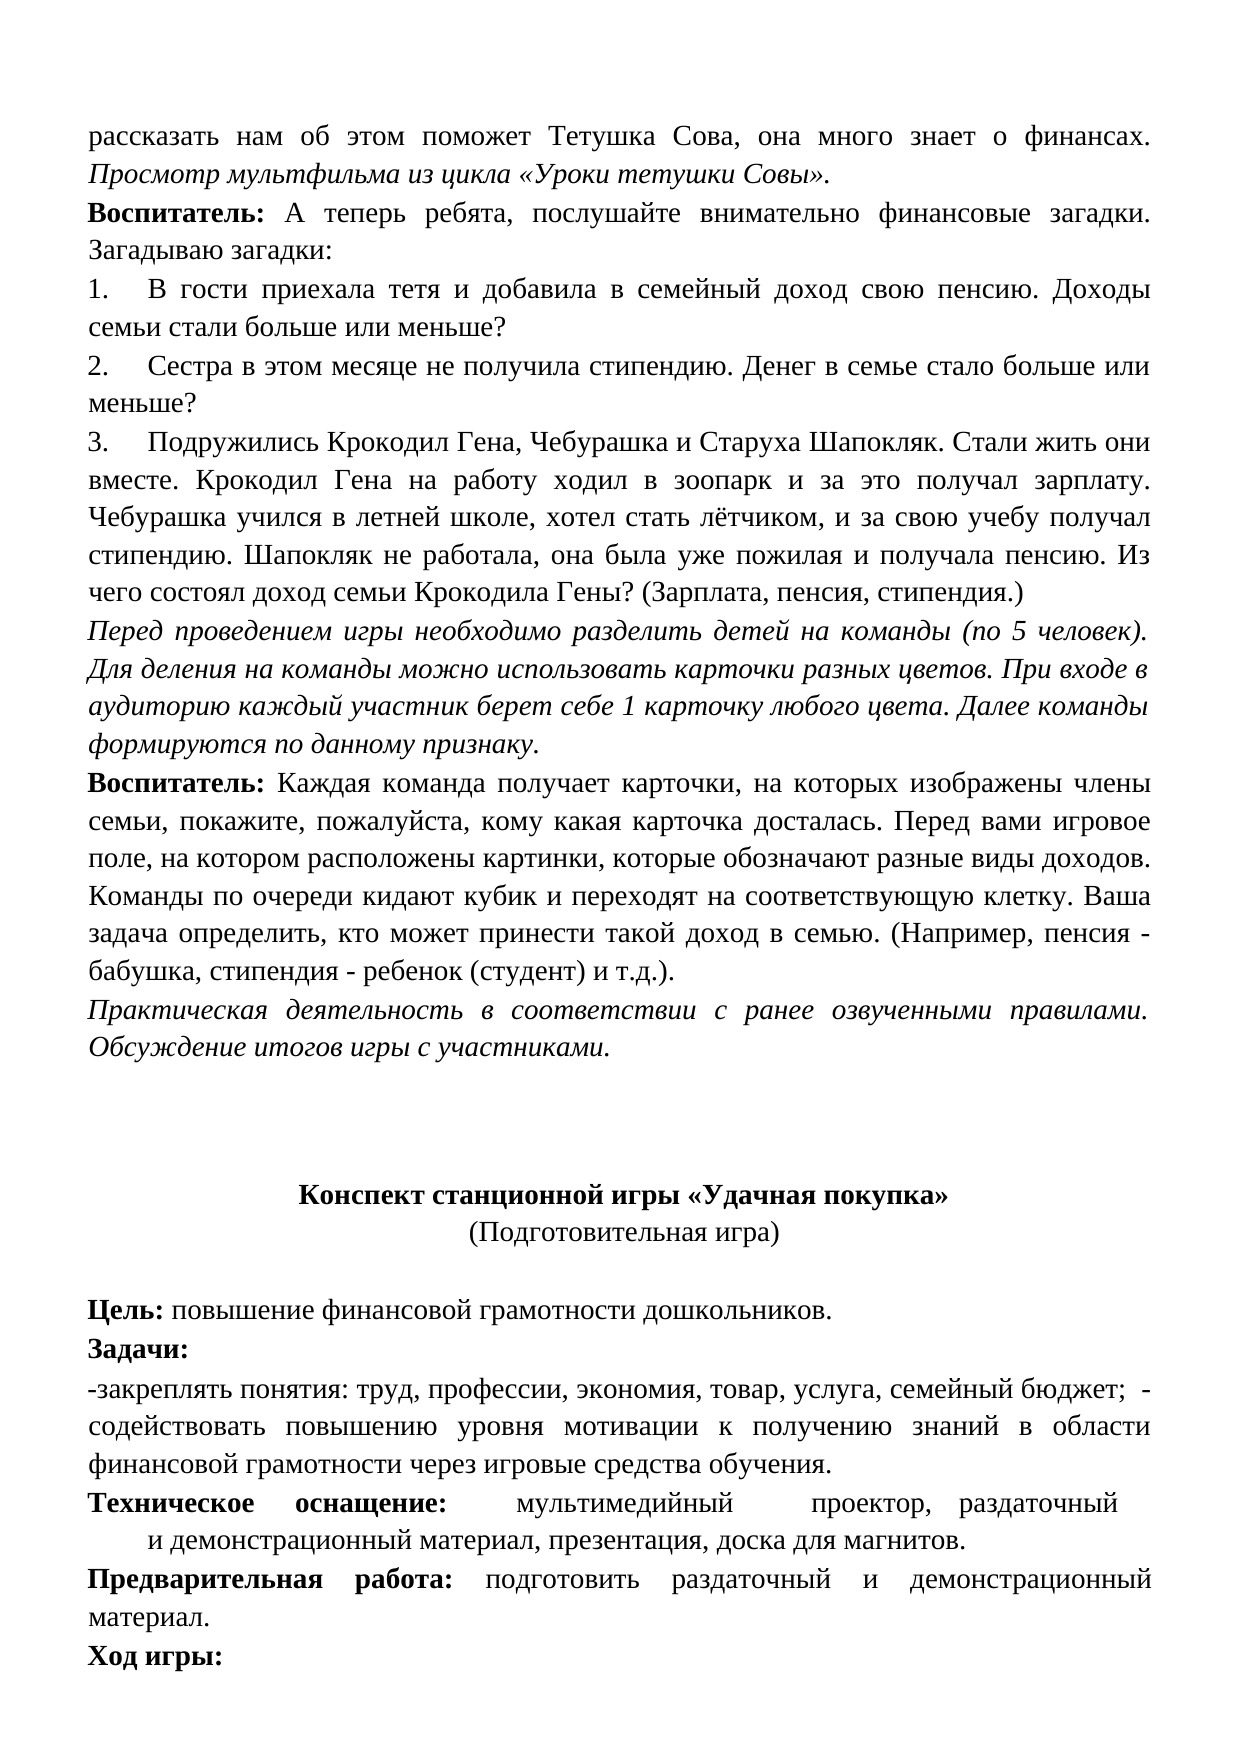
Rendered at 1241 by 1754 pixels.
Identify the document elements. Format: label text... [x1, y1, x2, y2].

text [87, 118, 1152, 189]
text Цель: повышение финансовой грамотности дошкольников. [87, 1292, 1152, 1326]
text Техническое оснащение: мультимедийный проектор, раздаточный и демонстрационный материал, презентация, доска для магнитов. [87, 1485, 1152, 1556]
list В гости приехала тетя и добавила в семейный доход свою пенсию. Доходы семьи стали больше или меньше? [87, 271, 1152, 342]
text Предварительная работа: подготовить раздаточный и демонстрационный материал. [87, 1561, 1152, 1632]
text Ход игры: [87, 1638, 1155, 1671]
text Задачи: [87, 1332, 1155, 1365]
text Перед проведением игры необходимо разделить детей на команды (по 5 человек). Для деления на команды можно использовать карточки разных цветов. При входе в аудиторию каждый участник берет себе 1 карточку любого цвета. Далее команды формируются по данному признаку. [87, 613, 1152, 759]
text Воспитатель: А теперь ребята, послушайте внимательно финансовые загадки. Загадываю загадки: [87, 195, 1152, 266]
text Практическая деятельность в соответствии с ранее озвученными правилами. Обсуждение итогов игры с участниками. [87, 992, 1152, 1063]
text -закреплять понятия: труд, профессии, экономия, товар, услуга, семейный бюджет; -содействовать повышению уровня мотивации к получению знаний в области финансовой грамотности через игровые средства обучения. [87, 1371, 1152, 1479]
list Сестра в этом месяце не получила стипендию. Денег в семье стало больше или меньше? [87, 348, 1152, 419]
subtitle Конспект станционной игры «Удачная покупка» (Подготовительная игра) [176, 1177, 1072, 1248]
list Подружились Крокодил Гена, Чебурашка и Старуха Шапокляк. Стали жить они вместе. Крокодил Гена на работу ходил в зоопарк и за это получал зарплату. Чебурашка учился в летней школе, хотел стать лётчиком, и за свою учебу получал стипендию. Шапокляк не работала, она была уже пожилая и получала пенсию. Из чего состоял доход семьи Крокодила Гены? (Зарплата, пенсия, стипендия.) [87, 424, 1152, 608]
text Воспитатель: Каждая команда получает карточки, на которых изображены члены семьи, покажите, пожалуйста, кому какая карточка досталась. Перед вами игровое поле, на котором расположены картинки, которые обозначают разные виды доходов. Команды по очереди кидают кубик и переходят на соответствующую клетку. Ваша задача определить, кто может принести такой доход в семью. (Например, пенсия - бабушка, стипендия - ребенок (студент) и т.д.). [87, 765, 1152, 986]
